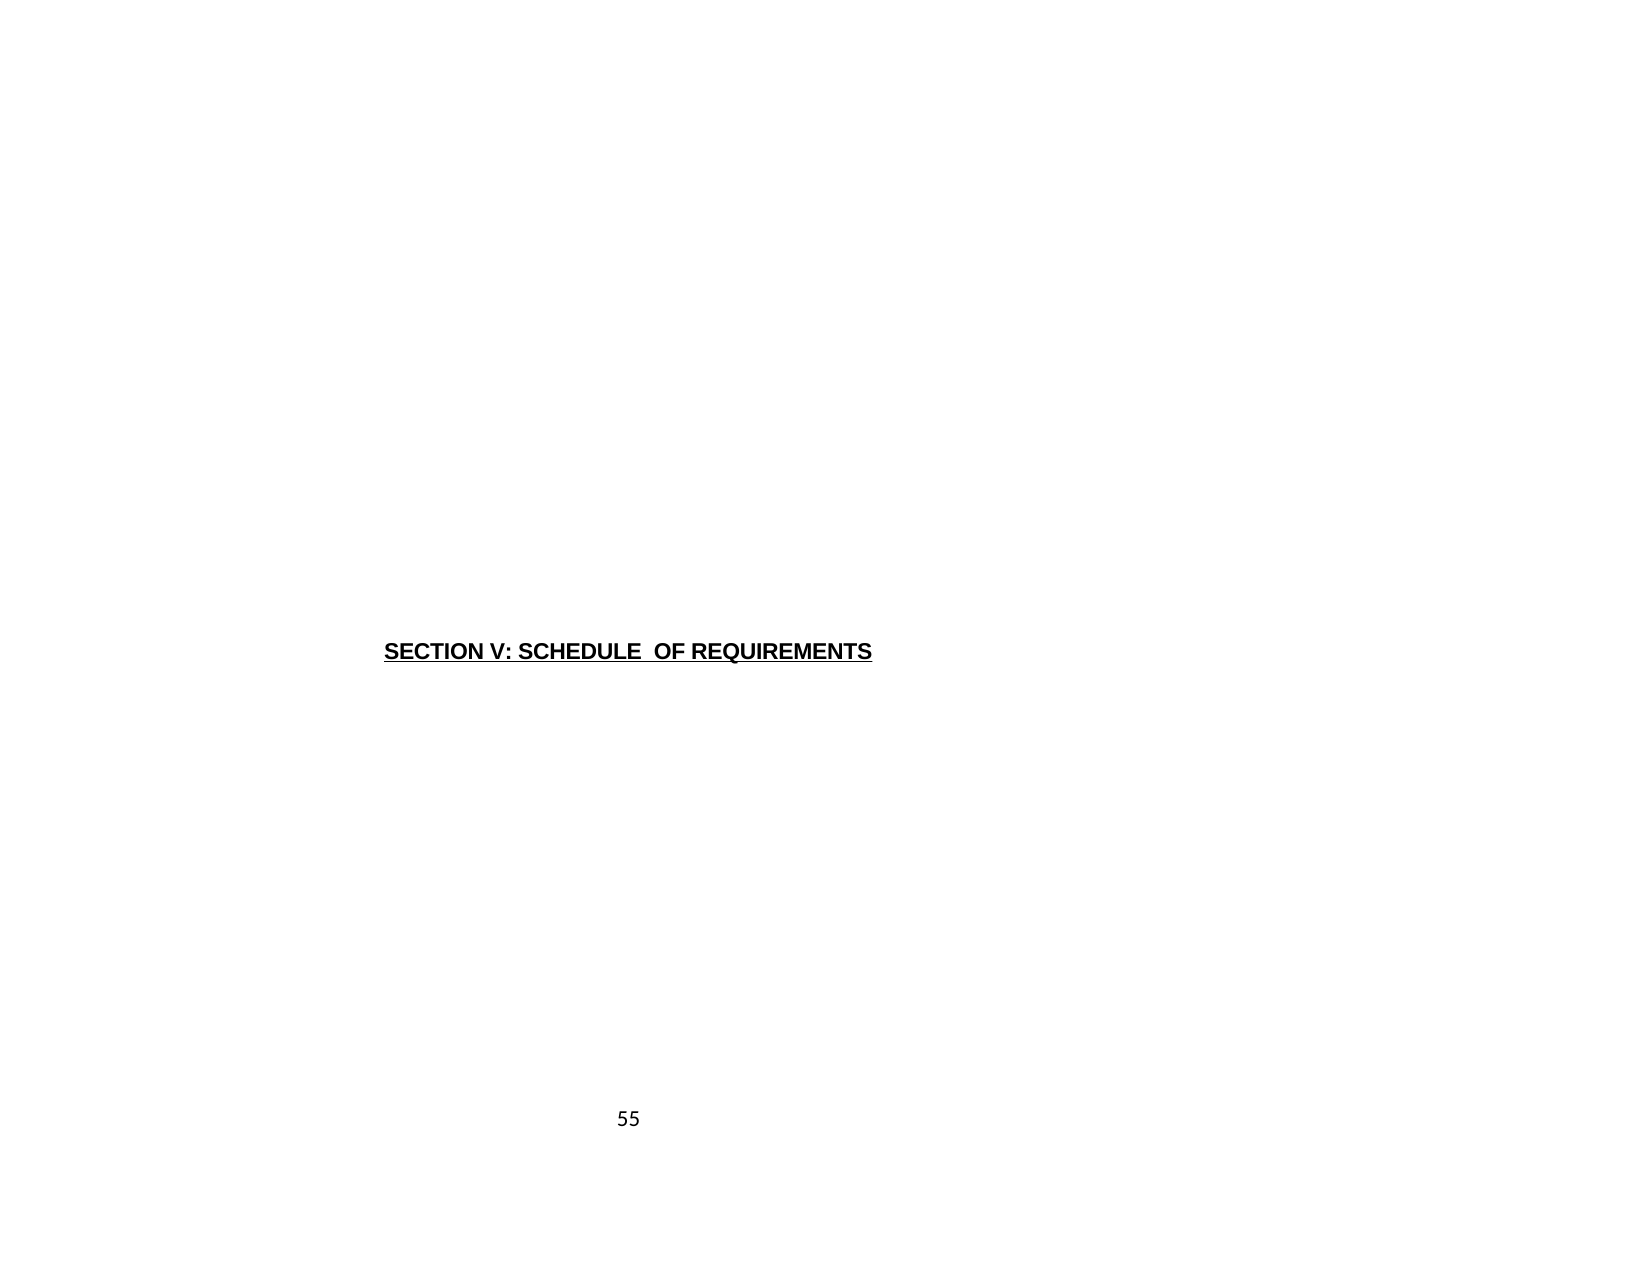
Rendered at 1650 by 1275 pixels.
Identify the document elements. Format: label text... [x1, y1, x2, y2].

text SECTION V: SCHEDULE OF REQUIREMENTS [141, 638, 1116, 664]
